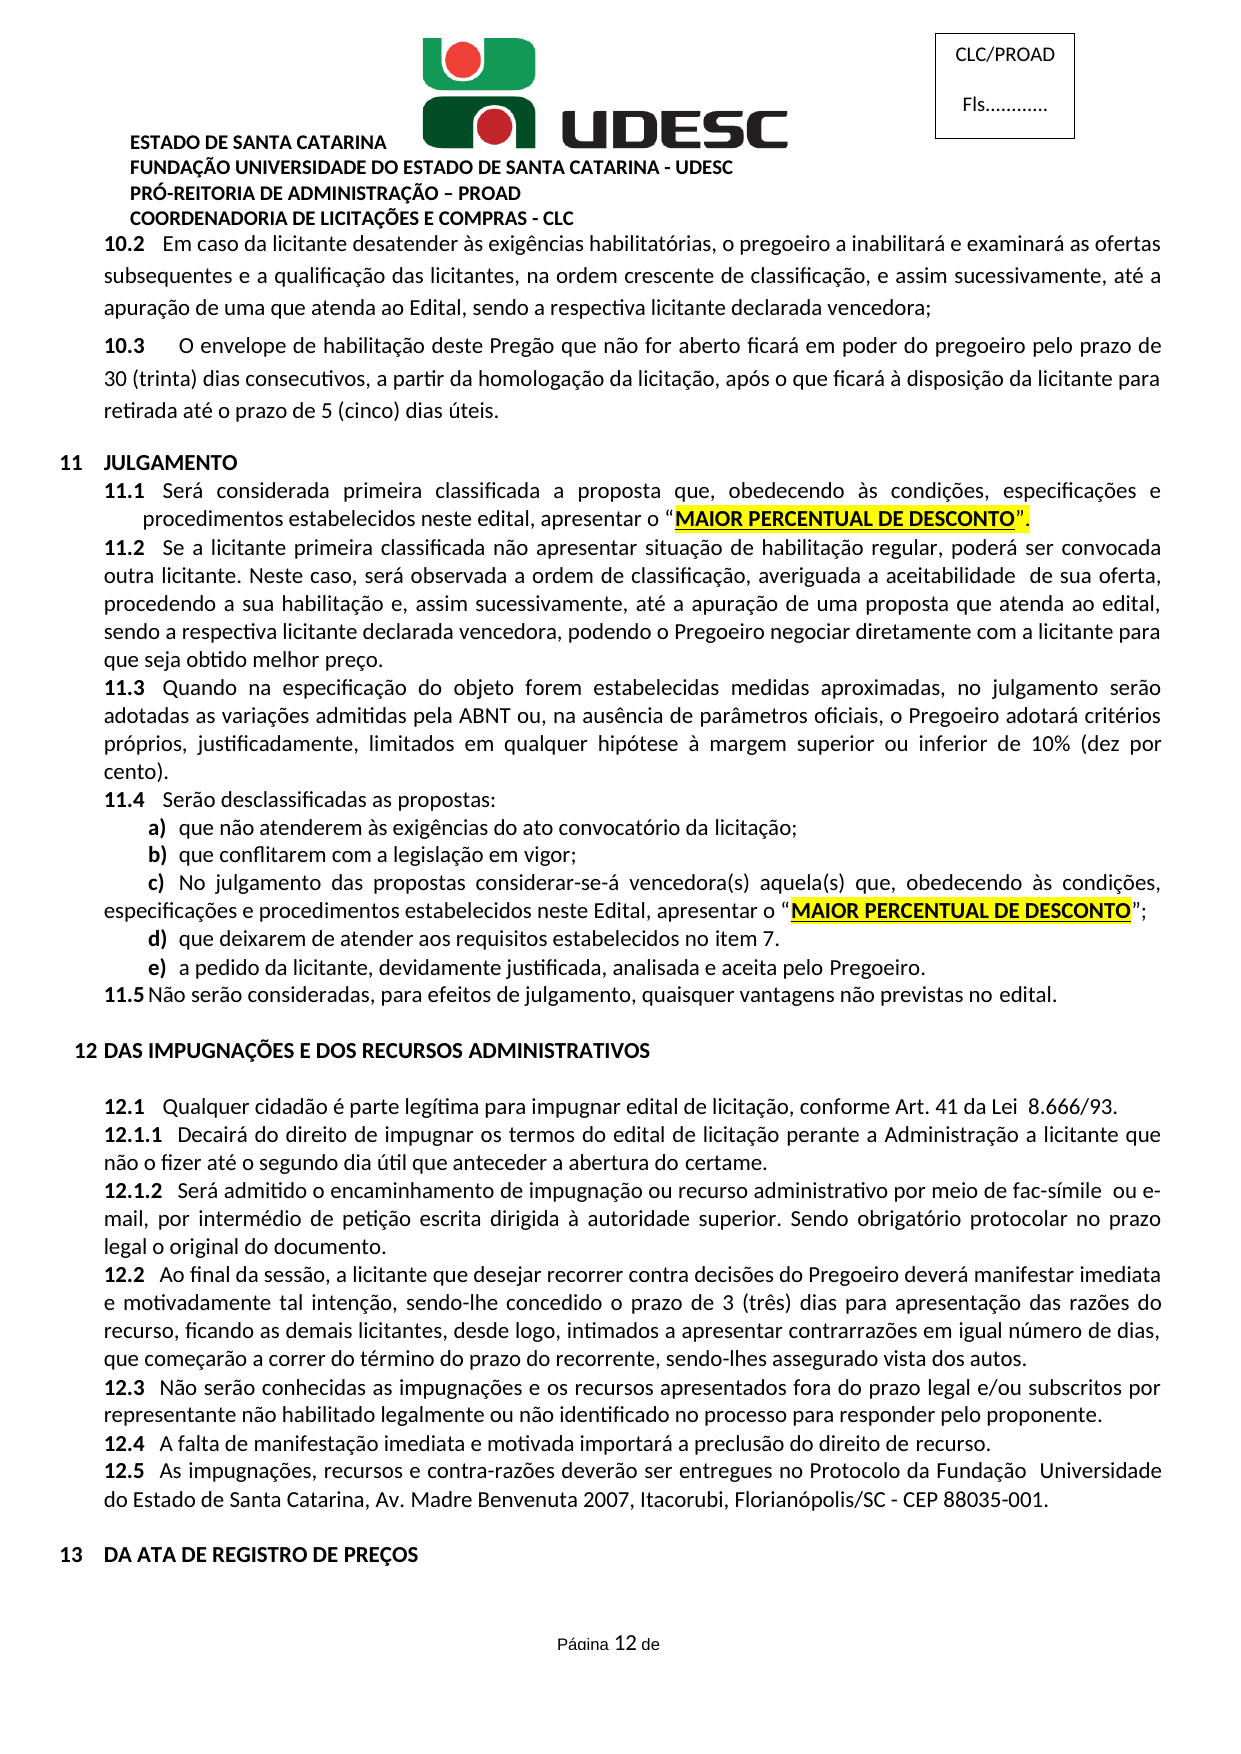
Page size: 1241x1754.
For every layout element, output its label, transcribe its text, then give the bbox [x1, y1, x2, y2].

list Será admitido o encaminhamento de impugnação ou recurso administrativo por meio de fac-símile ou e-mail, por intermédio de petição escrita dirigida à autoridade superior. Sendo obrigatório protocolar no prazo legal o original do documento. [103, 1176, 1163, 1261]
list que conflitarem com a legislação em vigor; [103, 841, 1163, 868]
subtitle DAS IMPUGNAÇÕES E DOS RECURSOS ADMINISTRATIVOS [74, 1037, 1163, 1064]
list Quando na especificação do objeto forem estabelecidas medidas aproximadas, no julgamento serão adotadas as variações admitidas pela ABNT ou, na ausência de parâmetros oficiais, o Pregoeiro adotará critérios próprios, justificadamente, limitados em qualquer hipótese à margem superior ou inferior de 10% (dez por cento). [103, 673, 1163, 785]
list No julgamento das propostas considerar-se-á vencedora(s) aquela(s) que, obedecendo às condições, especificações e procedimentos estabelecidos neste Edital, apresentar o “MAIOR PERCENTUAL DE DESCONTO”; [103, 868, 1163, 924]
list Em caso da licitante desatender às exigências habilitatórias, o pregoeiro a inabilitará e examinará as ofertas subsequentes e a qualificação das licitantes, na ordem crescente de classificação, e assim sucessivamente, até a apuração de uma que atenda ao Edital, sendo a respectiva licitante declarada vencedora; [103, 229, 1163, 322]
list Não serão consideradas, para efeitos de julgamento, quaisquer vantagens não previstas no edital. [103, 981, 1163, 1009]
list a pedido da licitante, devidamente justificada, analisada e aceita pelo Pregoeiro. [103, 953, 1163, 981]
list Decairá do direito de impugnar os termos do edital de licitação perante a Administração a licitante que não o fizer até o segundo dia útil que anteceder a abertura do certame. [103, 1120, 1163, 1176]
list que deixarem de atender aos requisitos estabelecidos no item 7. [103, 924, 1163, 953]
list O envelope de habilitação deste Pregão que não for aberto ficará em poder do pregoeiro pelo prazo de 30 (trinta) dias consecutivos, a partir da homologação da licitação, após o que ficará à disposição da licitante para retirada até o prazo de 5 (cinco) dias úteis. [103, 332, 1163, 424]
list A falta de manifestação imediata e motivada importará a preclusão do direito de recurso. [103, 1429, 1163, 1457]
list Qualquer cidadão é parte legítima para impugnar edital de licitação, conforme Art. 41 da Lei 8.666/93. [103, 1092, 1163, 1120]
list As impugnações, recursos e contra-razões deverão ser entregues no Protocolo da Fundação Universidade do Estado de Santa Catarina, Av. Madre Benvenuta 2007, Itacorubi, Florianópolis/SC - CEP 88035-001. [103, 1457, 1163, 1513]
picture [422, 38, 789, 149]
list que não atenderem às exigências do ato convocatório da licitação; [103, 813, 1163, 841]
list Serão desclassificadas as propostas: [103, 785, 1163, 813]
subtitle JULGAMENTO [59, 448, 1163, 477]
list Ao final da sessão, a licitante que desejar recorrer contra decisões do Pregoeiro deverá manifestar imediata e motivadamente tal intenção, sendo-lhe concedido o prazo de 3 (três) dias para apresentação das razões do recurso, ficando as demais licitantes, desde logo, intimados a apresentar contrarrazões em igual número de dias, que começarão a correr do término do prazo do recorrente, sendo-lhes assegurado vista dos autos. [103, 1261, 1163, 1373]
list Se a licitante primeira classificada não apresentar situação de habilitação regular, poderá ser convocada outra licitante. Neste caso, será observada a ordem de classificação, averiguada a aceitabilidade de sua oferta, procedendo a sua habilitação e, assim sucessivamente, até a apuração de uma proposta que atenda ao edital, sendo a respectiva licitante declarada vencedora, podendo o Pregoeiro negociar diretamente com a licitante para que seja obtido melhor preço. [103, 533, 1163, 673]
list Não serão conhecidas as impugnações e os recursos apresentados fora do prazo legal e/ou subscritos por representante não habilitado legalmente ou não identificado no processo para responder pelo proponente. [103, 1373, 1163, 1429]
subtitle DA ATA DE REGISTRO DE PREÇOS [59, 1540, 1163, 1568]
list Será considerada primeira classificada a proposta que, obedecendo às condições, especificações e procedimentos estabelecidos neste edital, apresentar o “MAIOR PERCENTUAL DE DESCONTO”. [103, 477, 1163, 533]
